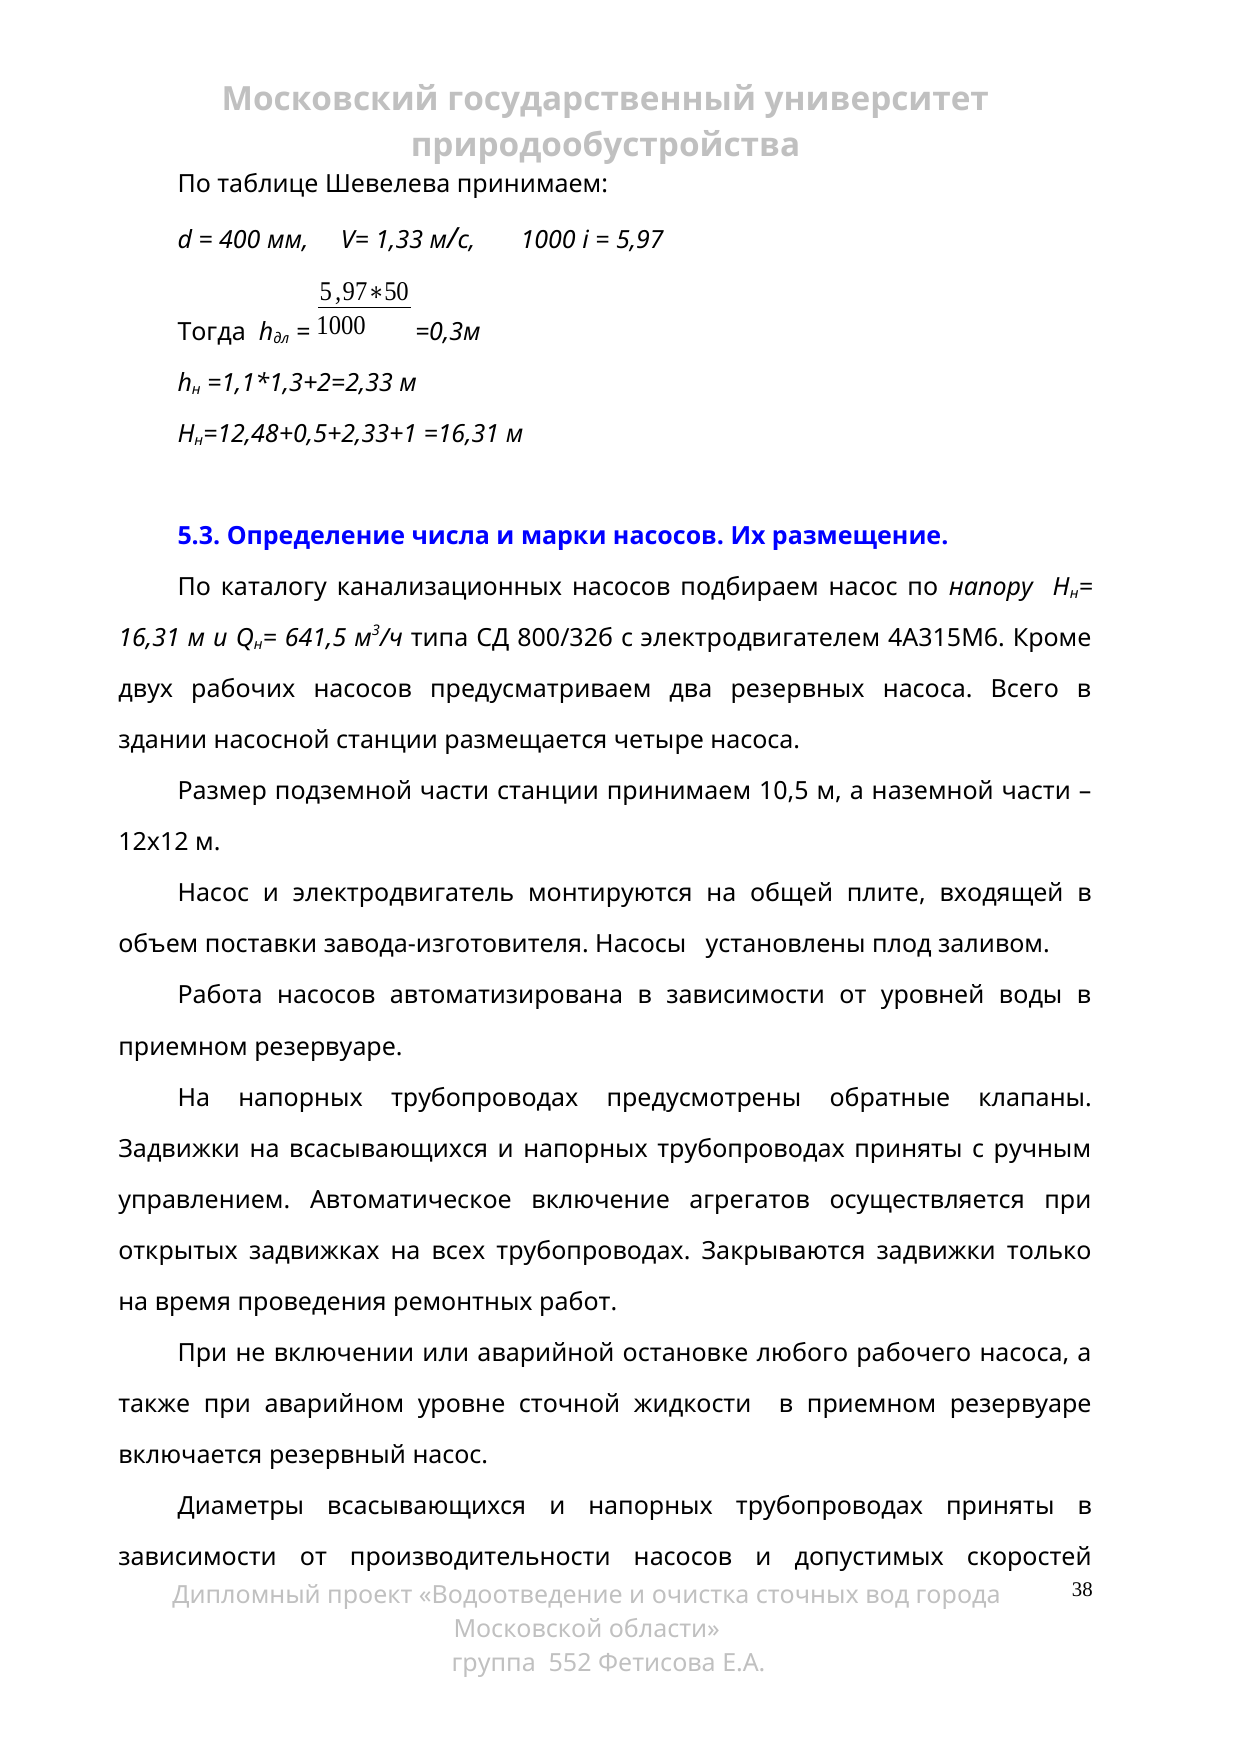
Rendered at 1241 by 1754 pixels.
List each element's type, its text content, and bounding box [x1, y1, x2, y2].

text d = 400 мм, V= 1,33 м/с, 1000 i = 5,97 [118, 217, 1092, 257]
text По таблице Шевелева принимаем: [118, 166, 1092, 200]
text По каталогу канализационных насосов подбираем насос по напору Hн= 16,31 м и Qн= 641,5 м3/ч типа СД 800/32б с электродвигателем 4А315М6. Кроме двух рабочих насосов предусматриваем два резервных насоса. Всего в здании насосной станции размещается четыре насоса. [118, 569, 1092, 756]
text hн =1,1*1,3+2=2,33 м [118, 365, 1092, 399]
text При не включении или аварийной остановке любого рабочего насоса, а также при аварийном уровне сточной жидкости в приемном резервуаре включается резервный насос. [118, 1334, 1092, 1471]
text Работа насосов автоматизирована в зависимости от уровней воды в приемном резервуаре. [118, 977, 1092, 1062]
subtitle 5.3. Определение числа и марки насосов. Их размещение. [118, 518, 1092, 552]
text Размер подземной части станции принимаем 10,5 м, а наземной части –12х12 м. [118, 773, 1092, 858]
text На напорных трубопроводах предусмотрены обратные клапаны. Задвижки на всасывающихся и напорных трубопроводах приняты с ручным управлением. Автоматическое включение агрегатов осуществляется при открытых задвижках на всех трубопроводах. Закрываются задвижки только на время проведения ремонтных работ. [118, 1079, 1092, 1317]
text Насос и электродвигатель монтируются на общей плите, входящей в объем поставки завода-изготовителя. Насосы установлены плод заливом. [118, 875, 1092, 960]
text Тогда hдл = =0,3м [118, 276, 1092, 348]
text Hн=12,48+0,5+2,33+1 =16,31 м [118, 416, 1092, 450]
